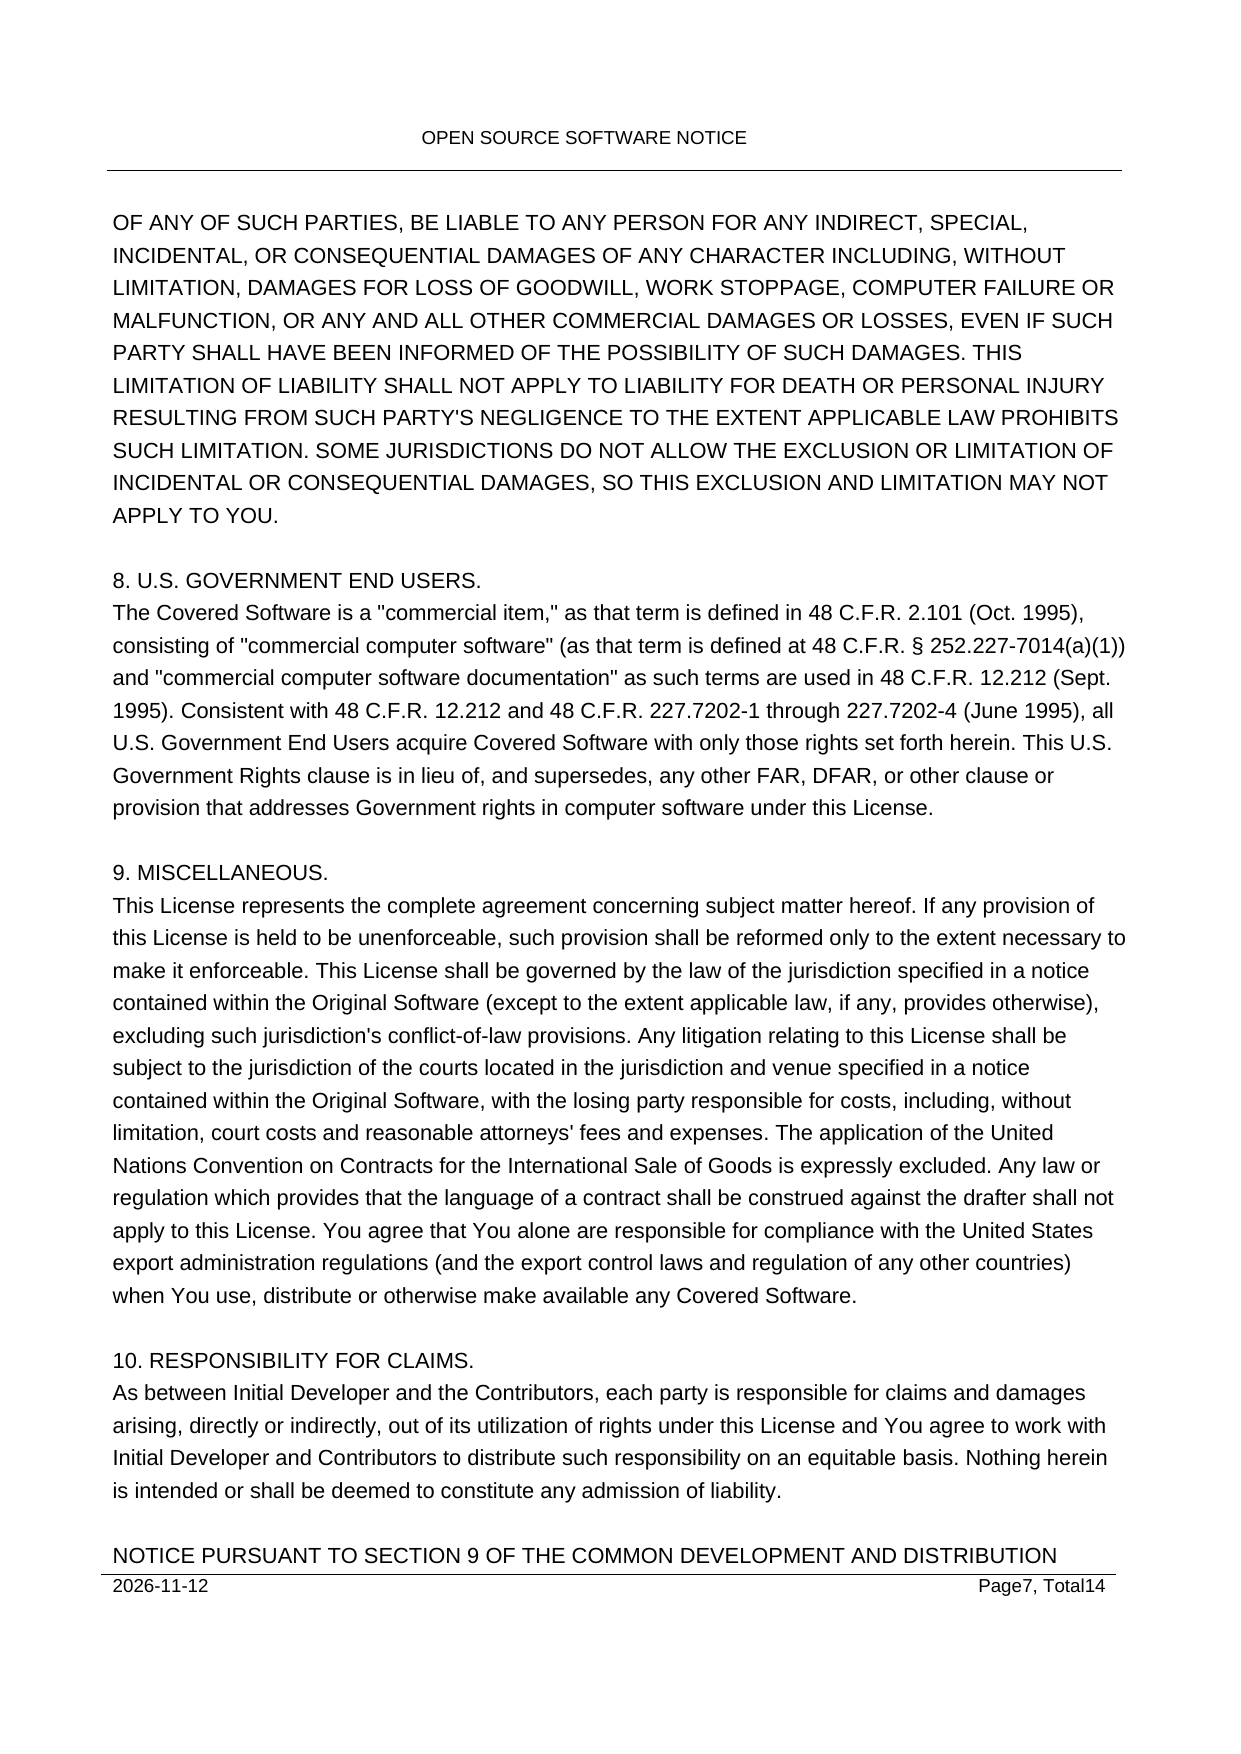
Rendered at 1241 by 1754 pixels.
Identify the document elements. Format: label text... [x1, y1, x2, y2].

text 8. U.S. GOVERNMENT END USERS. [112, 564, 1128, 596]
text The Covered Software is a "commercial item," as that term is defined in 48 C.F.R. 2.101 (Oct. 1995), consisting of "commercial computer software" (as that term is defined at 48 C.F.R. § 252.227-7014(a)(1)) and "commercial computer software documentation" as such terms are used in 48 C.F.R. 12.212 (Sept. 1995). Consistent with 48 C.F.R. 12.212 and 48 C.F.R. 227.7202-1 through 227.7202-4 (June 1995), all U.S. Government End Users acquire Covered Software with only those rights set forth herein. This U.S. Government Rights clause is in lieu of, and supersedes, any other FAR, DFAR, or other clause or provision that addresses Government rights in computer software under this License. [112, 596, 1128, 824]
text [112, 1539, 1128, 1571]
text As between Initial Developer and the Contributors, each party is responsible for claims and damages arising, directly or indirectly, out of its utilization of rights under this License and You agree to work with Initial Developer and Contributors to distribute such responsibility on an equitable basis. Nothing herein is intended or shall be deemed to constitute any admission of liability. [112, 1376, 1128, 1506]
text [112, 206, 1128, 531]
text 9. MISCELLANEOUS. [112, 856, 1128, 889]
text 10. RESPONSIBILITY FOR CLAIMS. [112, 1344, 1128, 1376]
text This License represents the complete agreement concerning subject matter hereof. If any provision of this License is held to be unenforceable, such provision shall be reformed only to the extent necessary to make it enforceable. This License shall be governed by the law of the jurisdiction specified in a notice contained within the Original Software (except to the extent applicable law, if any, provides otherwise), excluding such jurisdiction's conflict-of-law provisions. Any litigation relating to this License shall be subject to the jurisdiction of the courts located in the jurisdiction and venue specified in a notice contained within the Original Software, with the losing party responsible for costs, including, without limitation, court costs and reasonable attorneys' fees and expenses. The application of the United Nations Convention on Contracts for the International Sale of Goods is expressly excluded. Any law or regulation which provides that the language of a contract shall be construed against the drafter shall not apply to this License. You agree that You alone are responsible for compliance with the United States export administration regulations (and the export control laws and regulation of any other countries) when You use, distribute or otherwise make available any Covered Software. [112, 889, 1128, 1311]
